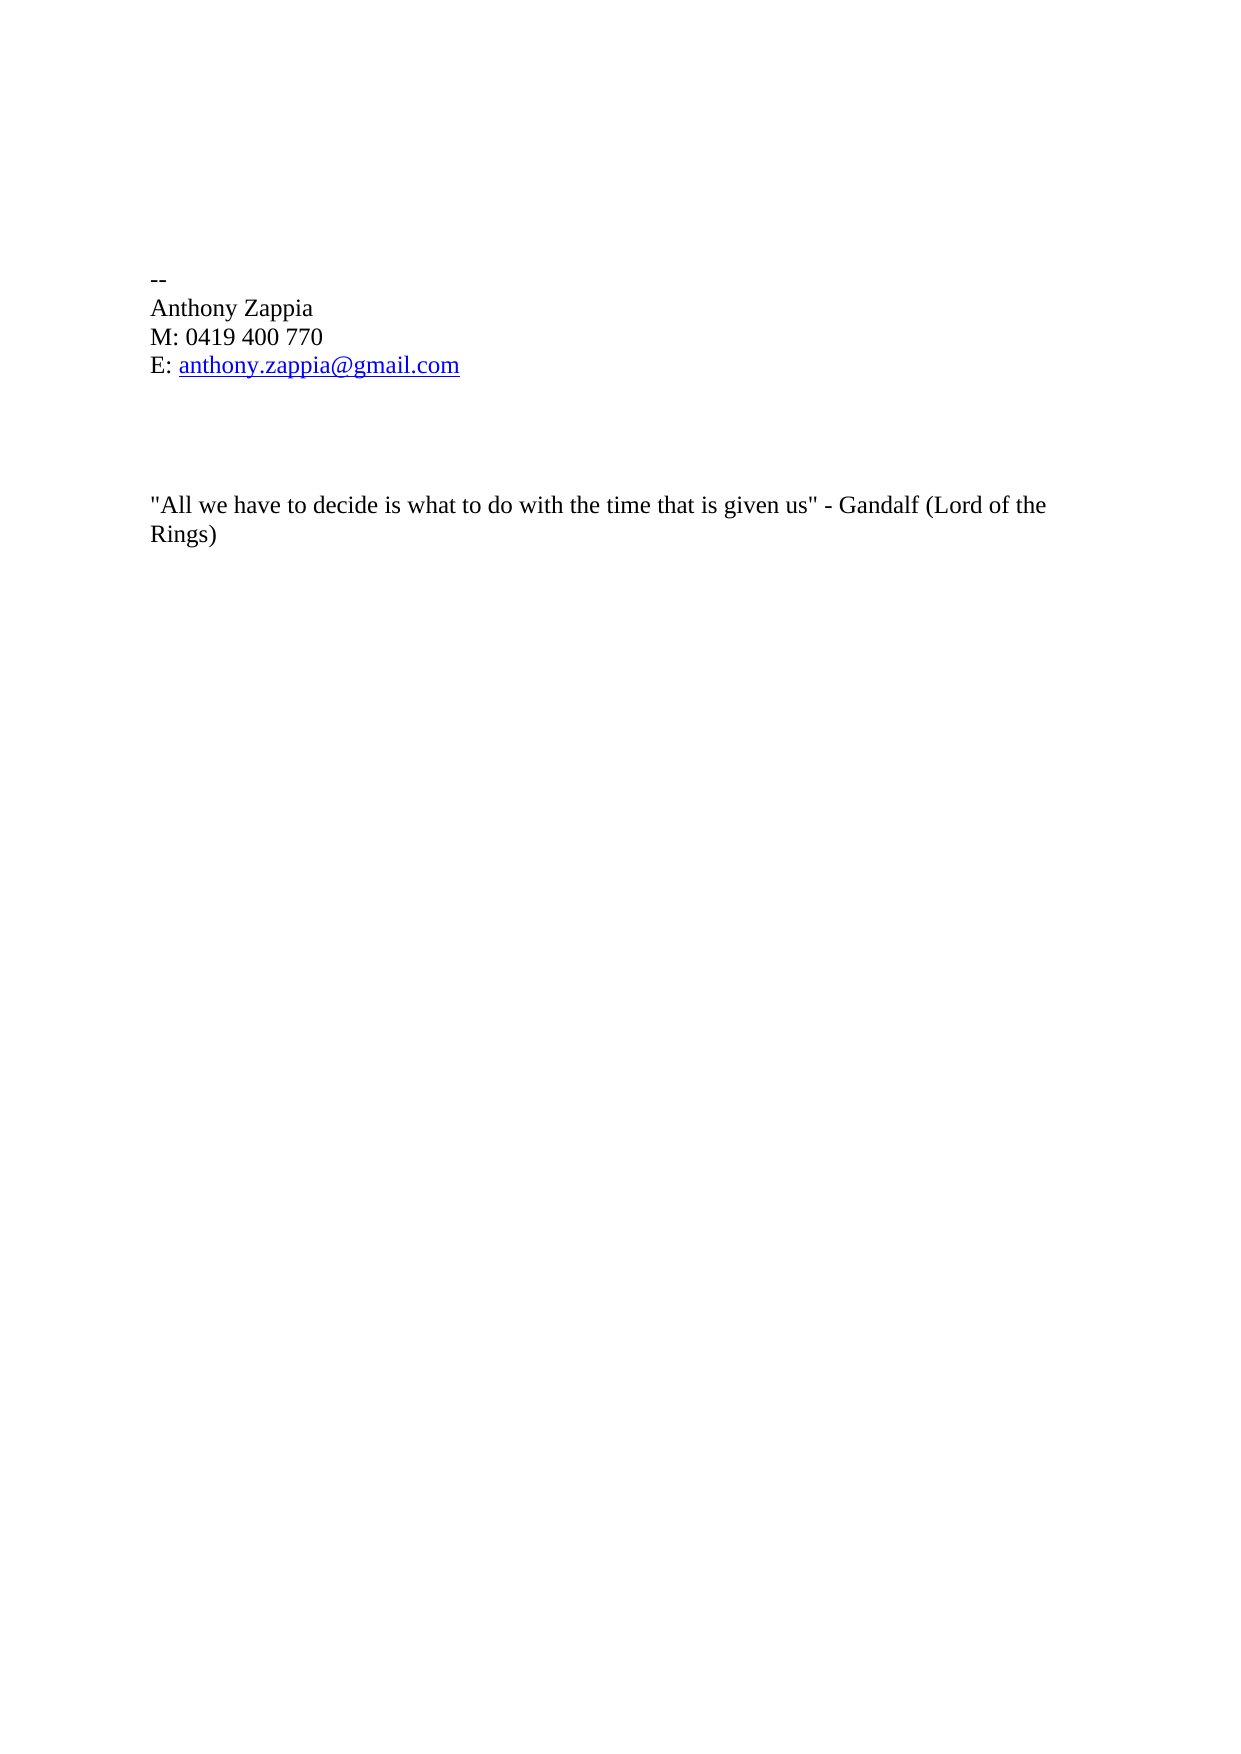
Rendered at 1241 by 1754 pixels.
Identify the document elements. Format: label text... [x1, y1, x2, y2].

text "All we have to decide is what to do with the time that is given us" - Gandalf (Lord of the Rings) [150, 404, 1090, 548]
text Anthony Zappia M: 0419 400 770 E: anthony.zappia@gmail.com [150, 293, 1090, 379]
text -- [150, 264, 1090, 293]
